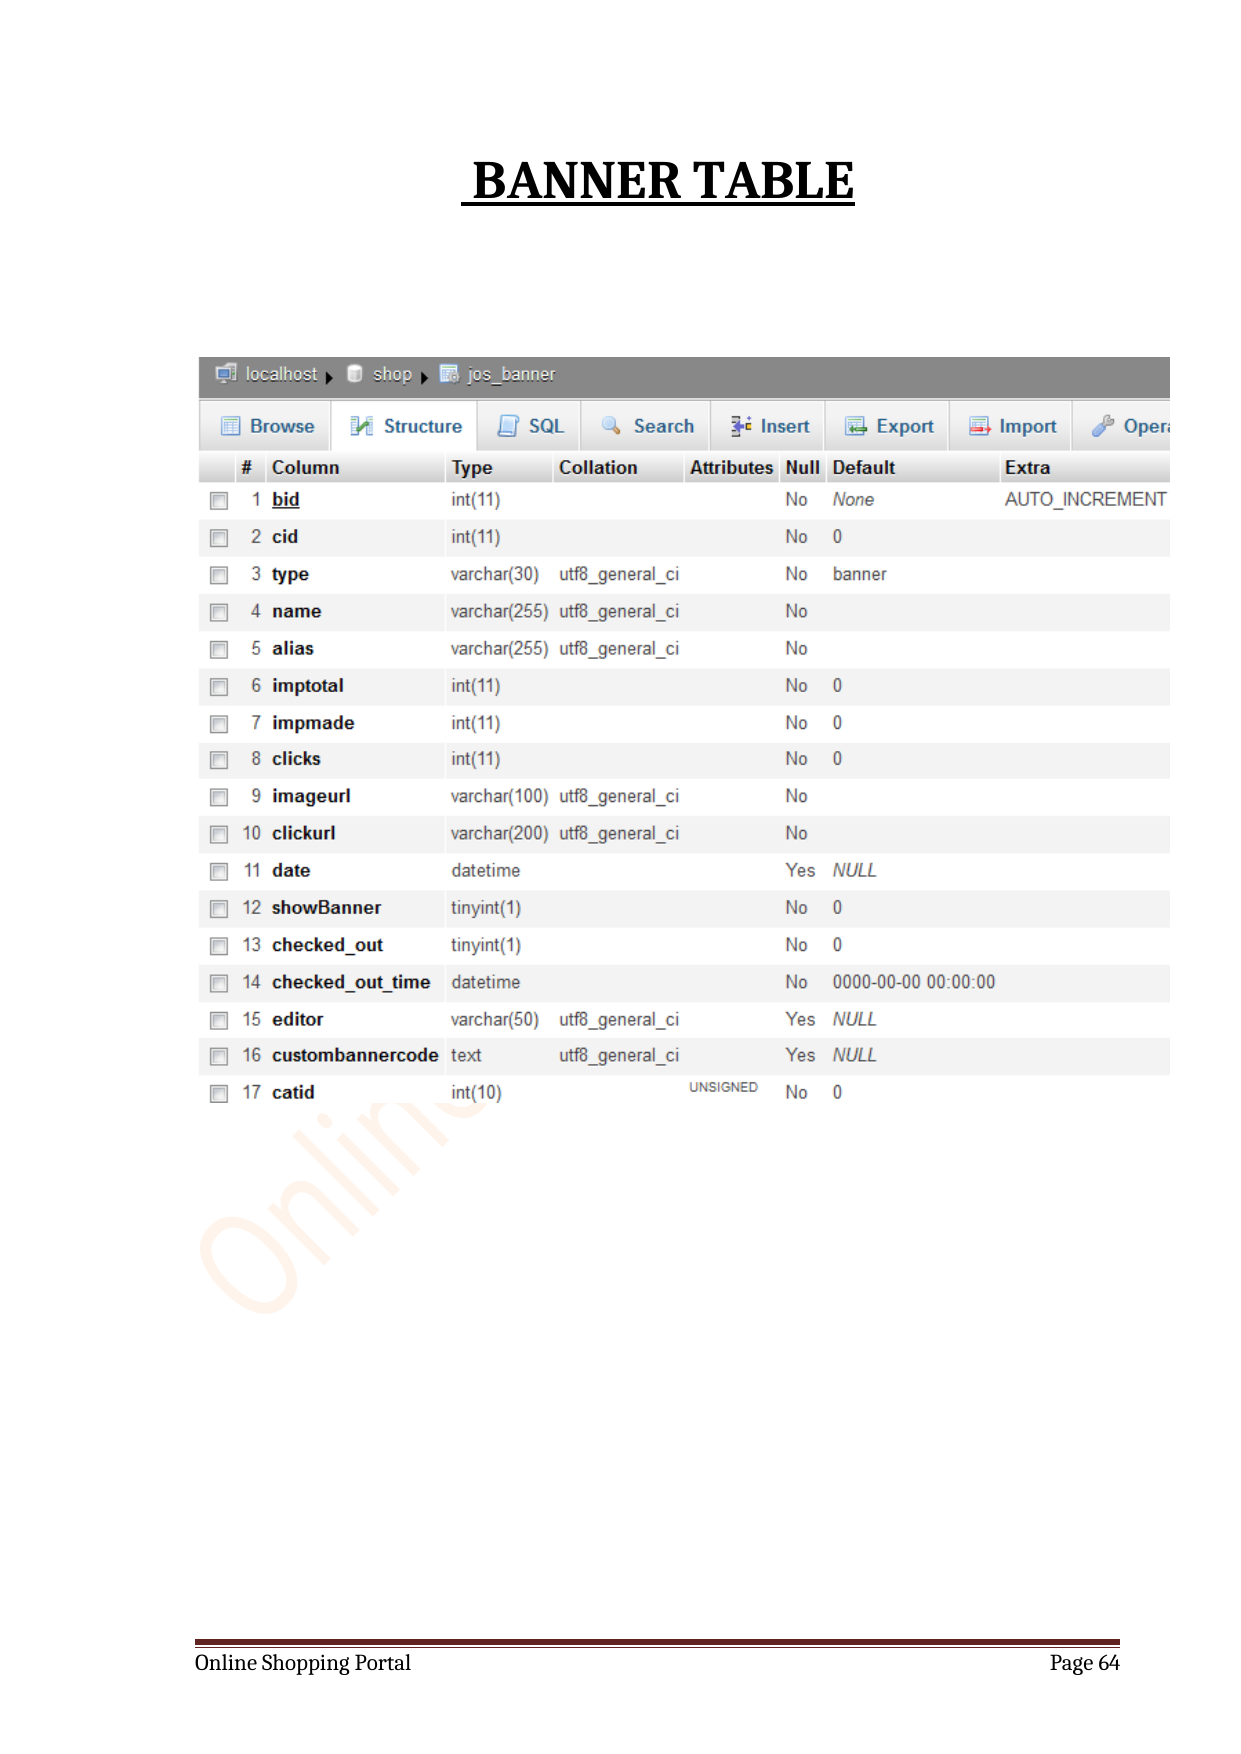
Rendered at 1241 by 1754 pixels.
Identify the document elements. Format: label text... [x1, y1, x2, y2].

title BANNER TABLE [195, 150, 1120, 212]
picture [195, 357, 1170, 1103]
